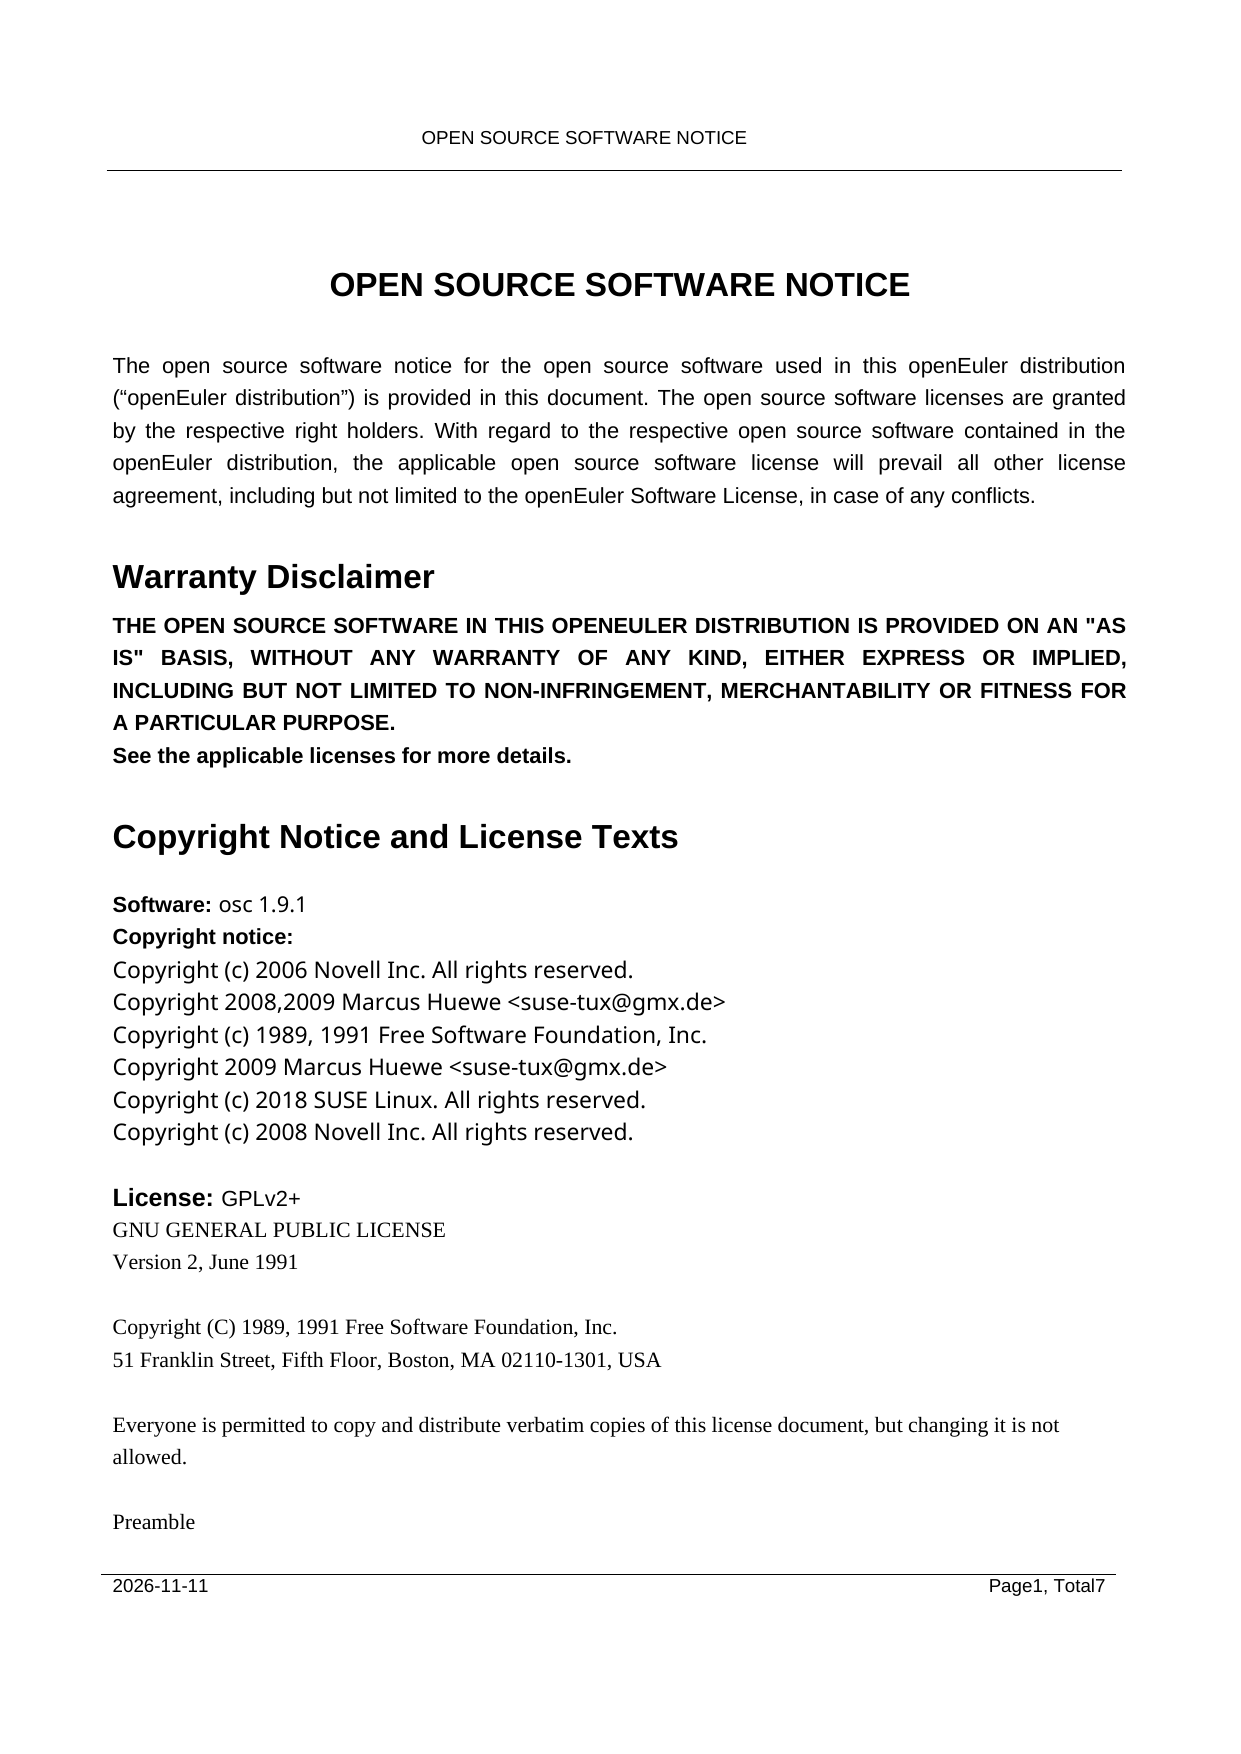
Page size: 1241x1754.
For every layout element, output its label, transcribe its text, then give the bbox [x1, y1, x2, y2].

text The open source software notice for the open source software used in this openEuler distribution (“openEuler distribution”) is provided in this document. The open source software licenses are granted by the respective right holders. With regard to the respective open source software contained in the openEuler distribution, the applicable open source software license will prevail all other license agreement, including but not limited to the openEuler Software License, in case of any conflicts. [112, 349, 1128, 511]
text Copyright notice: [112, 921, 1128, 953]
text Software: osc 1.9.1 [112, 888, 1128, 921]
text Copyright Notice and License Texts [112, 804, 1128, 869]
text License: GPLv2+ [112, 1181, 1128, 1213]
text THE OPEN SOURCE SOFTWARE IN THIS OPENEULER DISTRIBUTION IS PROVIDED ON AN "AS IS" BASIS, WITHOUT ANY WARRANTY OF ANY KIND, EITHER EXPRESS OR IMPLIED, INCLUDING BUT NOT LIMITED TO NON-INFRINGEMENT, MERCHANTABILITY OR FITNESS FOR A PARTICULAR PURPOSE. See the applicable licenses for more details. [112, 609, 1128, 771]
text Warranty Disclaimer [112, 544, 1128, 609]
text Copyright (c) 2006 Novell Inc. All rights reserved. Copyright 2008,2009 Marcus Huewe <suse-tux@gmx.de> Copyright (c) 1989, 1991 Free Software Foundation, Inc. Copyright 2009 Marcus Huewe <suse-tux@gmx.de> Copyright (c) 2018 SUSE Linux. All rights reserved. Copyright (c) 2008 Novell Inc. All rights reserved. [112, 953, 1128, 1181]
text OPEN SOURCE SOFTWARE NOTICE [112, 251, 1128, 316]
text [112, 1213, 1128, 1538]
